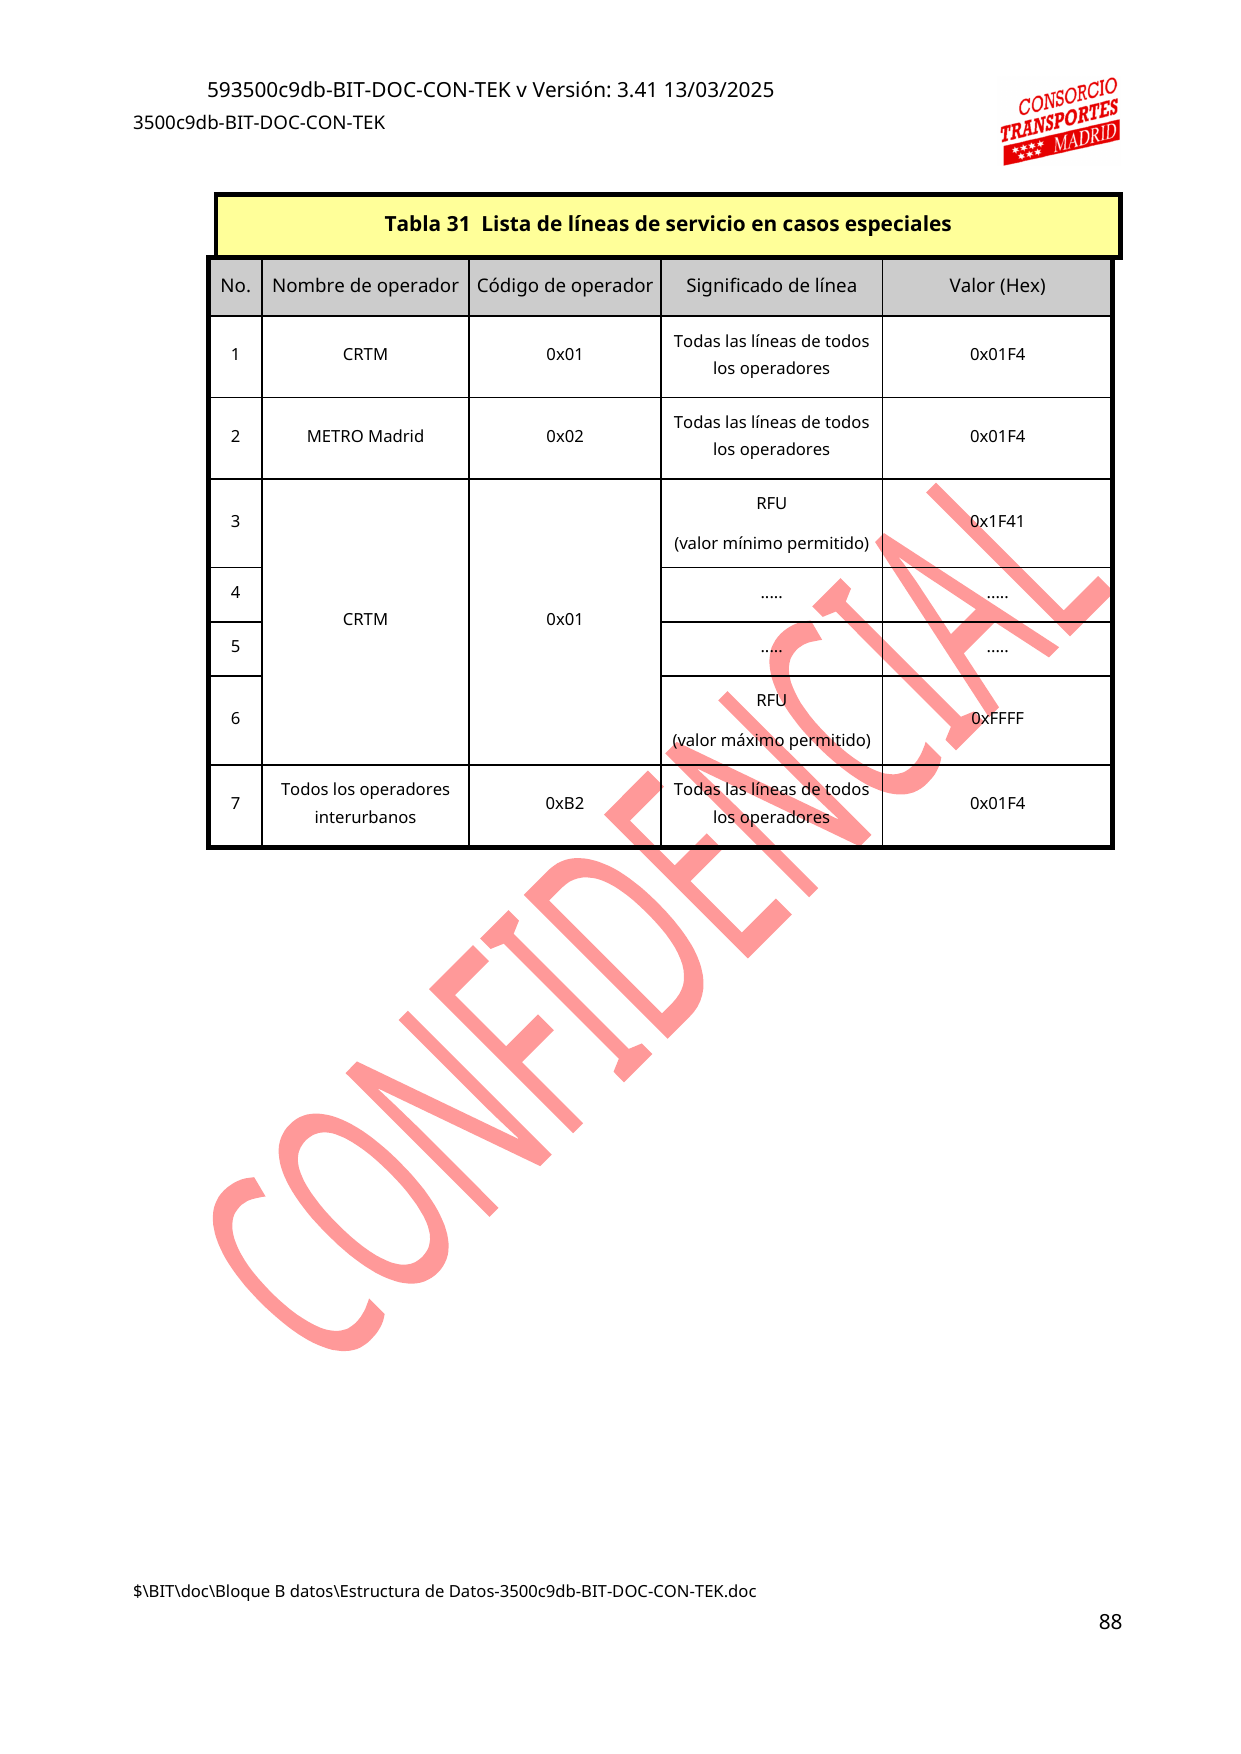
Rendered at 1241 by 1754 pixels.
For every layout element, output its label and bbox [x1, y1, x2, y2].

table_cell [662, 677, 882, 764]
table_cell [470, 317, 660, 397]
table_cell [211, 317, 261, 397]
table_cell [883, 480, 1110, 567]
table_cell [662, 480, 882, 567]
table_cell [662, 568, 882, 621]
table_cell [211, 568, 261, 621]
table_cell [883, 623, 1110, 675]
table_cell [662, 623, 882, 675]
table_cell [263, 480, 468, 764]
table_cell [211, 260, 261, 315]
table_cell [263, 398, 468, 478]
picture [996, 76, 1122, 166]
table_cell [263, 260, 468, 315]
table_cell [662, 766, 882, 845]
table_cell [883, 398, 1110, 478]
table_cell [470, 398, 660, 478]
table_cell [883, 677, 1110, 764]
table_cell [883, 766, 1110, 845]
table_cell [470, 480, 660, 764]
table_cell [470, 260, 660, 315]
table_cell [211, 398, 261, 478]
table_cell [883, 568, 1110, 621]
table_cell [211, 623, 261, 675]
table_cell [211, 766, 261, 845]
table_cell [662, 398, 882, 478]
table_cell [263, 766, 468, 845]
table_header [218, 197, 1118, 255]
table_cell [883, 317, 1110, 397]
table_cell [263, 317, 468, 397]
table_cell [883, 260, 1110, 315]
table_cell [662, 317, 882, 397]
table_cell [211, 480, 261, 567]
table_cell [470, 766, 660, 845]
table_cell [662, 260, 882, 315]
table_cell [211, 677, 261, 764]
